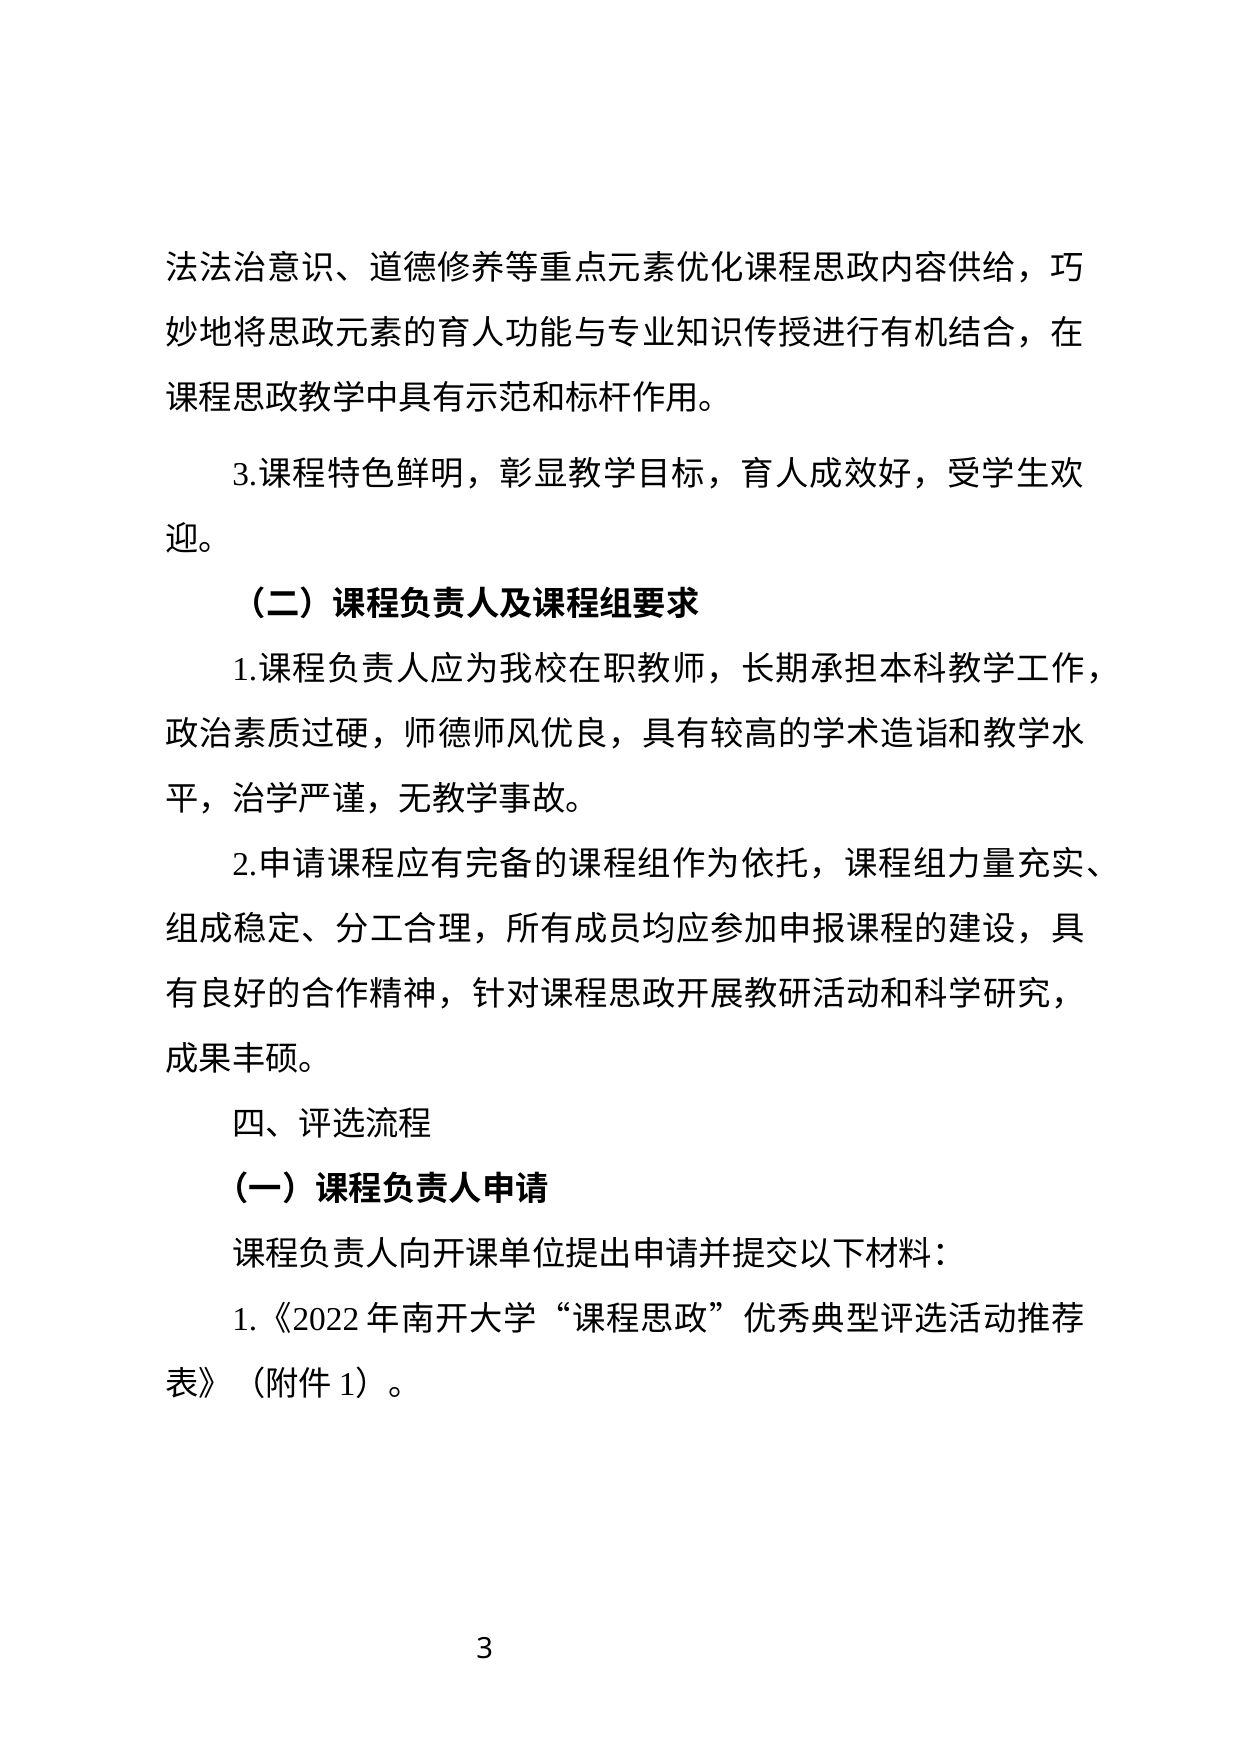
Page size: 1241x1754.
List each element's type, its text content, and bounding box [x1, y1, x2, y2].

text 3.课程特色鲜明，彰显教学目标，育人成效好，受学生欢迎。 [165, 438, 1087, 568]
text 四、评选流程 [165, 1088, 1087, 1153]
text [165, 233, 1087, 428]
text 课程负责人向开课单位提出申请并提交以下材料： [165, 1218, 1087, 1283]
text （一）课程负责人申请 [215, 1153, 1087, 1218]
text 1.《2022年南开大学“课程思政”优秀典型评选活动推荐表》（附件1）。 [165, 1283, 1087, 1413]
text 2.申请课程应有完备的课程组作为依托，课程组力量充实、组成稳定、分工合理，所有成员均应参加申报课程的建设，具有良好的合作精神，针对课程思政开展教研活动和科学研究，成果丰硕。 [165, 828, 1087, 1088]
text （二）课程负责人及课程组要求 [165, 568, 1087, 633]
text 1.课程负责人应为我校在职教师，长期承担本科教学工作，政治素质过硬，师德师风优良，具有较高的学术造诣和教学水平，治学严谨，无教学事故。 [165, 633, 1087, 828]
